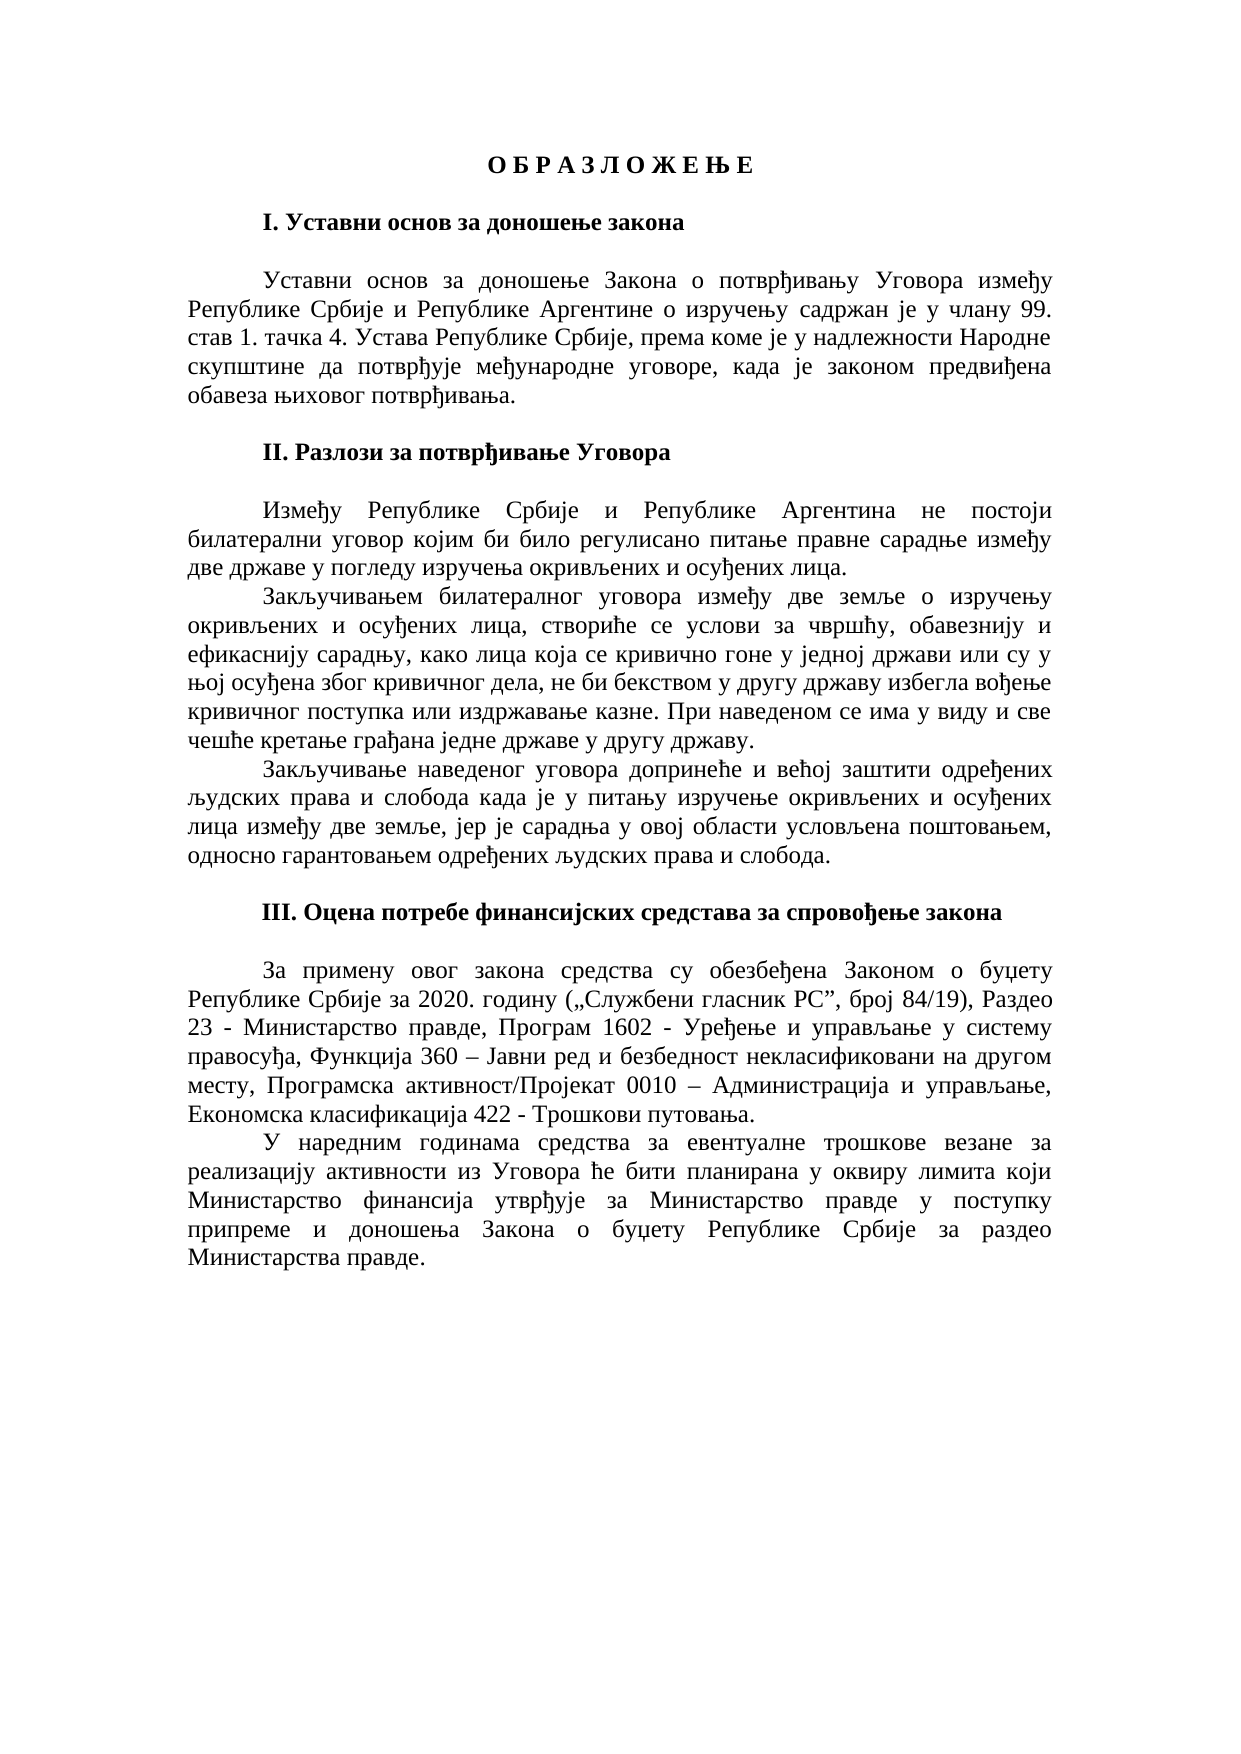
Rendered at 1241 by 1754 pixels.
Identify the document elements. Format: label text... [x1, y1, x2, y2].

text Закључивањем билатералног уговора између две земље о изручењу окривљених и осуђених лица, створиће се услови за чвршћу, обавезнију и ефикаснију сарадњу, како лица која се кривично гоне у једној држави или су у њој осуђена због кривичног дела, не би бекством у другу државу избегла вођење кривичног поступка или издржавање казне. При наведеном се има у виду и све чешће кретање грађана једне државе у другу државу. [187, 581, 1053, 754]
text Уставни основ за доношење Закона о потврђивању Уговора између Републике Србије и Републике Аргентине о изручењу садржан је у члану 99. став 1. тачка 4. Устава Републике Србије, према коме је у надлежности Народне скупштине да потврђује међународне уговоре, када је законом предвиђена обавеза њиховог потврђивања. [187, 265, 1053, 409]
text III. Оцена потребе финансијских средстава за спровођење закона [187, 897, 1053, 926]
text За примену овог закона средства су обезбеђена Законом о буџету Републике Србије за 2020. годину („Службени гласник РС”, број 84/19), Раздео 23 - Министарство правде, Програм 1602 - Уређење и управљање у систему правосуђа, Функција 360 – Јавни ред и безбедност некласификовани на другом месту, Програмска активност/Пројекат 0010 – Администрација и управљање, Економска класификација 422 - Трошкови путовања. [187, 955, 1053, 1127]
text О Б Р А З Л О Ж Е Њ Е [262, 150, 978, 179]
text Закључивање наведеног уговора допринеће и већој заштити одређених људских права и слобода када је у питању изручење окривљених и осуђених лица између две земље, јер је сарадња у овој области условљена поштовањем, односно гарантовањем одређених људских права и слобода. [187, 754, 1053, 869]
text Између Републике Србије и Републике Аргентина не постоји билатерални уговор којим би било регулисано питање правне сарадње између две државе у погледу изручења окривљених и осуђених лица. [187, 495, 1053, 581]
text У наредним годинама средства за евентуалне трошкове везане за реализацију активности из Уговора ће бити планирана у оквиру лимита који Министарство финансија утврђује за Министарство правде у поступку припреме и доношења Закона о буџету Републике Србије за раздео Министарства правде. [187, 1127, 1053, 1271]
text II. Разлози за потврђивање Уговора [187, 437, 1053, 466]
text I. Уставни основ за доношење закона [187, 207, 1053, 236]
